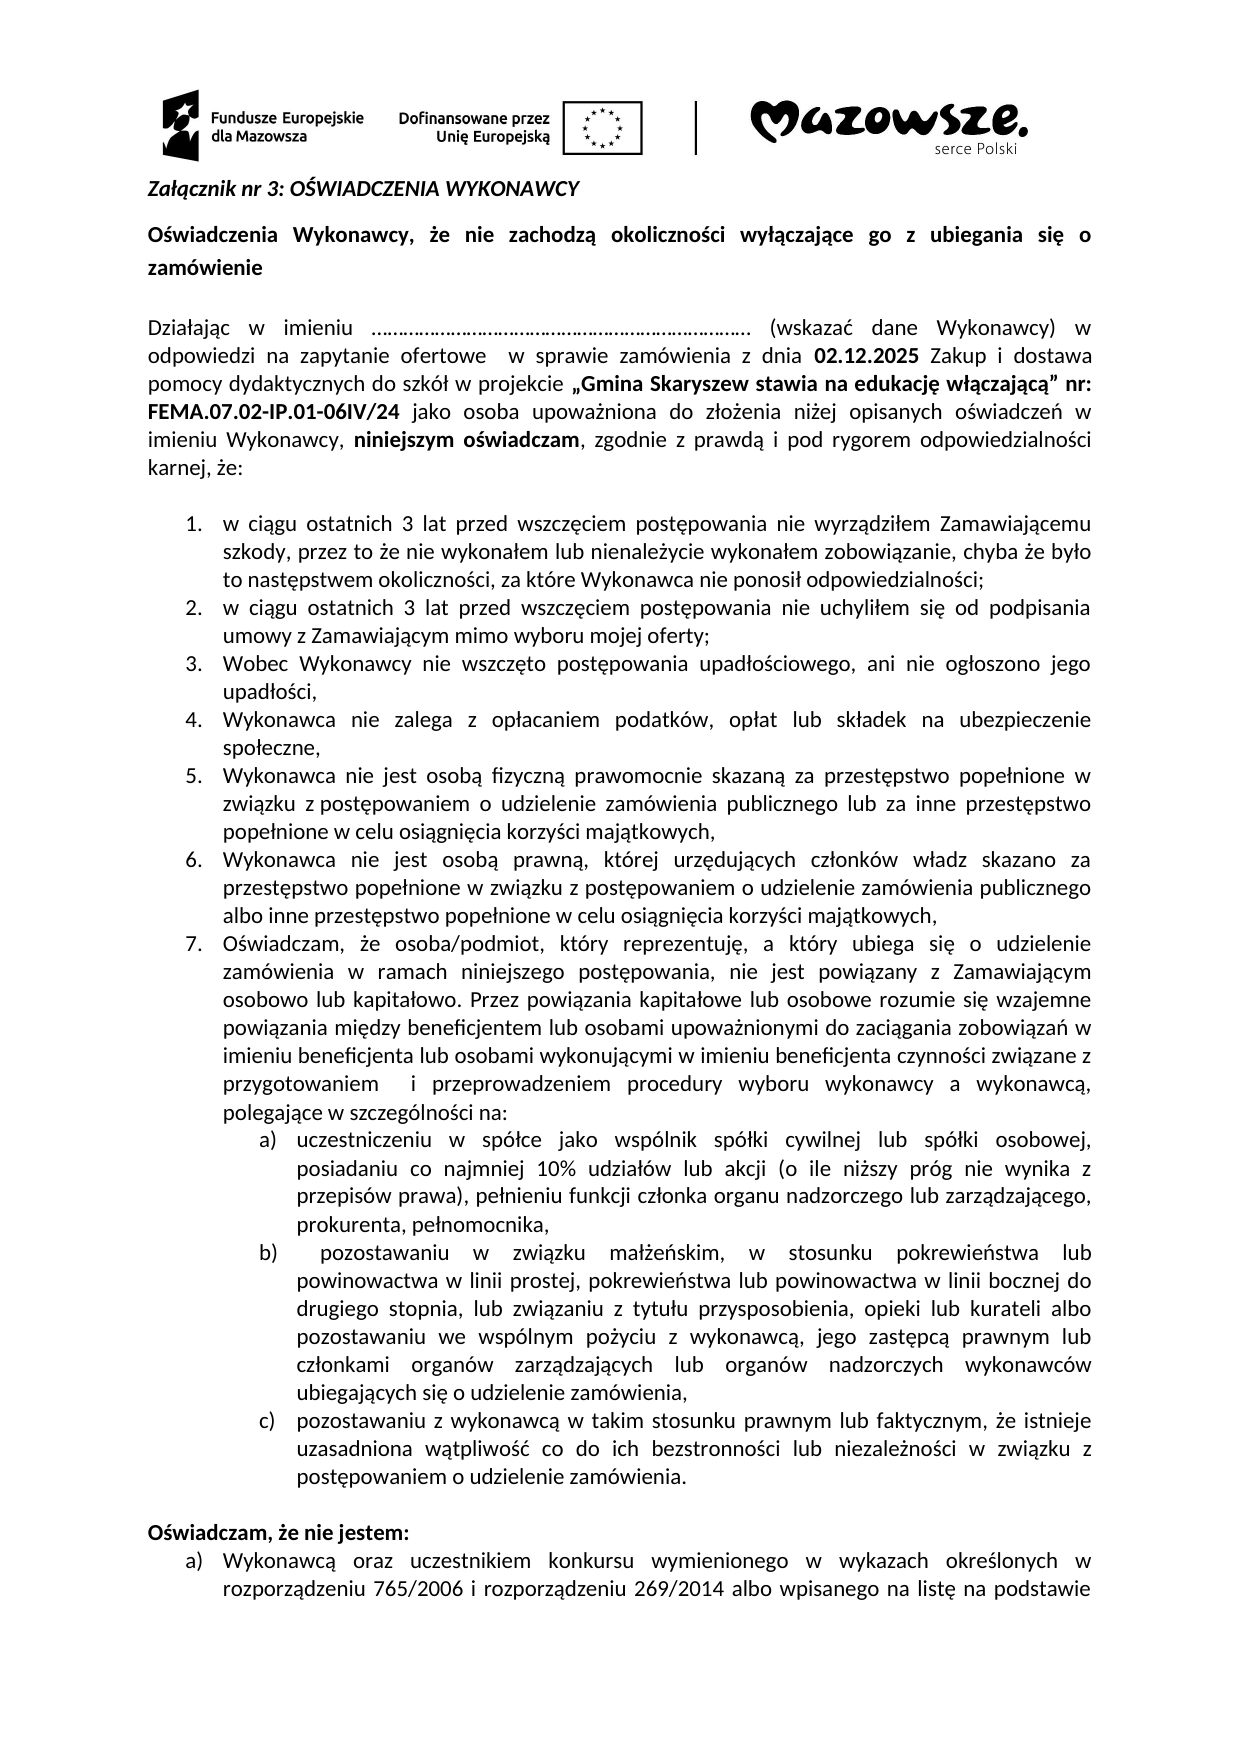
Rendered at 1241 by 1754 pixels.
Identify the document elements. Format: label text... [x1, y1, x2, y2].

text Oświadczenia Wykonawcy, że nie zachodzą okoliczności wyłączające go z ubiegania się o zamówienie [148, 221, 1093, 281]
list w ciągu ostatnich 3 lat przed wszczęciem postępowania nie uchyliłem się od podpisania umowy z Zamawiającym mimo wyboru mojej oferty; [185, 593, 1093, 649]
list Oświadczam, że osoba/podmiot, który reprezentuję, a który ubiega się o udzielenie zamówienia w ramach niniejszego postępowania, nie jest powiązany z Zamawiającym osobowo lub kapitałowo. Przez powiązania kapitałowe lub osobowe rozumie się wzajemne powiązania między beneficjentem lub osobami upoważnionymi do zaciągania zobowiązań w imieniu beneficjenta lub osobami wykonującymi w imieniu beneficjenta czynności związane z przygotowaniem i przeprowadzeniem procedury wyboru wykonawcy a wykonawcą, polegające w szczególności na: [185, 929, 1093, 1126]
list Wykonawca nie jest osobą fizyczną prawomocnie skazaną za przestępstwo popełnione w związku z postępowaniem o udzielenie zamówienia publicznego lub za inne przestępstwo popełnione w celu osiągnięcia korzyści majątkowych, [185, 761, 1093, 845]
list Wykonawca nie zalega z opłacaniem podatków, opłat lub składek na ubezpieczenie społeczne, [185, 705, 1093, 761]
list Wykonawca nie jest osobą prawną, której urzędujących członków władz skazano za przestępstwo popełnione w związku z postępowaniem o udzielenie zamówienia publicznego albo inne przestępstwo popełnione w celu osiągnięcia korzyści majątkowych, [185, 845, 1093, 929]
list w ciągu ostatnich 3 lat przed wszczęciem postępowania nie wyrządziłem Zamawiającemu szkody, przez to że nie wykonałem lub nienależycie wykonałem zobowiązanie, chyba że było to następstwem okoliczności, za które Wykonawca nie ponosił odpowiedzialności; [185, 509, 1093, 593]
list Wobec Wykonawcy nie wszczęto postępowania upadłościowego, ani nie ogłoszono jego upadłości, [185, 649, 1093, 705]
text Załącznik nr 3: OŚWIADCZENIA WYKONAWCY [148, 174, 1093, 202]
text Oświadczam, że nie jestem: [148, 1518, 1093, 1546]
list pozostawaniu z wykonawcą w takim stosunku prawnym lub faktycznym, że istnieje uzasadniona wątpliwość co do ich bezstronności lub niezależności w związku z postępowaniem o udzielenie zamówienia. [259, 1406, 1093, 1490]
text Działając w imieniu ……………………………………………………………… (wskazać dane Wykonawcy) w odpowiedzi na zapytanie ofertowe w sprawie zamówienia z dnia 02.12.2025 Zakup i dostawa pomocy dydaktycznych do szkół w projekcie „Gmina Skaryszew stawia na edukację włączającą” nr: FEMA.07.02-IP.01-06IV/24 jako osoba upoważniona do złożenia niżej opisanych oświadczeń w imieniu Wykonawcy, niniejszym oświadczam, zgodnie z prawdą i pod rygorem odpowiedzialności karnej, że: [148, 313, 1093, 481]
list pozostawaniu w związku małżeńskim, w stosunku pokrewieństwa lub powinowactwa w linii prostej, pokrewieństwa lub powinowactwa w linii bocznej do drugiego stopnia, lub związaniu z tytułu przysposobienia, opieki lub kurateli albo pozostawaniu we wspólnym pożyciu z wykonawcą, jego zastępcą prawnym lub członkami organów zarządzających lub organów nadzorczych wykonawców ubiegających się o udzielenie zamówienia, [259, 1238, 1093, 1406]
picture [147, 73, 1048, 174]
list uczestniczeniu w spółce jako wspólnik spółki cywilnej lub spółki osobowej, posiadaniu co najmniej 10% udziałów lub akcji (o ile niższy próg nie wynika z przepisów prawa), pełnieniu funkcji członka organu nadzorczego lub zarządzającego, prokurenta, pełnomocnika, [259, 1126, 1093, 1238]
